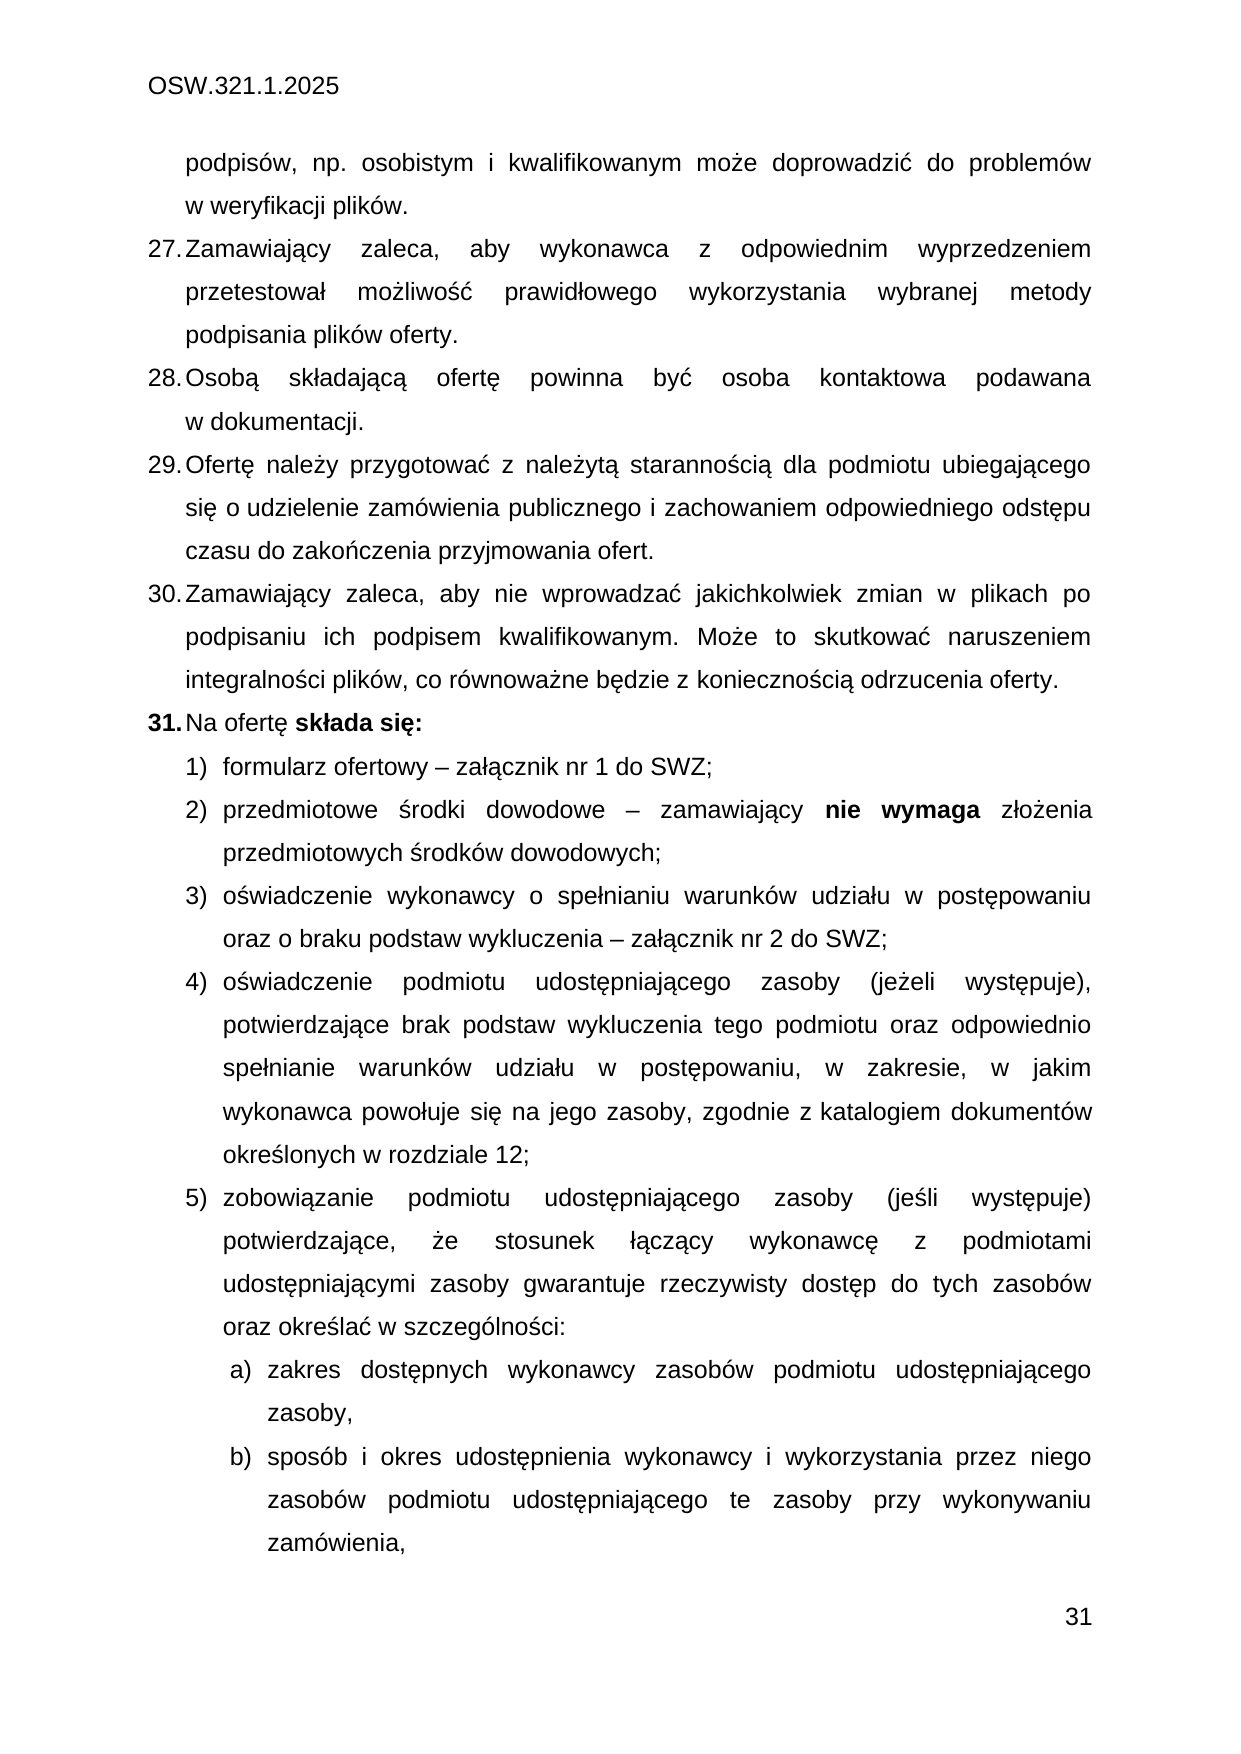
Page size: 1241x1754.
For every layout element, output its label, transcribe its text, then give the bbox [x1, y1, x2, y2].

list Zamawiający zaleca, aby wykonawca z odpowiednim wyprzedzeniem przetestował możliwość prawidłowego wykorzystania wybranej metody podpisania plików oferty. [148, 234, 1092, 349]
list Na ofertę składa się: [148, 708, 1092, 737]
list zakres dostępnych wykonawcy zasobów podmiotu udostępniającego zasoby, [229, 1355, 1092, 1427]
list Ofertę należy przygotować z należytą starannością dla podmiotu ubiegającego się o udzielenie zamówienia publicznego i zachowaniem odpowiedniego odstępu czasu do zakończenia przyjmowania ofert. [148, 449, 1092, 564]
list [148, 148, 1092, 219]
list Osobą składającą ofertę powinna być osoba kontaktowa podawana w dokumentacji. [148, 363, 1092, 435]
list sposób i okres udostępnienia wykonawcy i wykorzystania przez niego zasobów podmiotu udostępniającego te zasoby przy wykonywaniu zamówienia, [229, 1441, 1092, 1556]
list zobowiązanie podmiotu udostępniającego zasoby (jeśli występuje) potwierdzające, że stosunek łączący wykonawcę z podmiotami udostępniającymi zasoby gwarantuje rzeczywisty dostęp do tych zasobów oraz określać w szczególności: [185, 1183, 1092, 1341]
list oświadczenie wykonawcy o spełnianiu warunków udziału w postępowaniu oraz o braku podstaw wykluczenia – załącznik nr 2 do SWZ; [185, 881, 1092, 953]
list Zamawiający zaleca, aby nie wprowadzać jakichkolwiek zmian w plikach po podpisaniu ich podpisem kwalifikowanym. Może to skutkować naruszeniem integralności plików, co równoważne będzie z koniecznością odrzucenia oferty. [148, 579, 1092, 694]
list oświadczenie podmiotu udostępniającego zasoby (jeżeli występuje), potwierdzające brak podstaw wykluczenia tego podmiotu oraz odpowiednio spełnianie warunków udziału w postępowaniu, w zakresie, w jakim wykonawca powołuje się na jego zasoby, zgodnie z katalogiem dokumentów określonych w rozdziale 12; [185, 967, 1092, 1168]
list formularz ofertowy – załącznik nr 1 do SWZ; [185, 751, 1092, 780]
list przedmiotowe środki dowodowe – zamawiający nie wymaga złożenia przedmiotowych środków dowodowych; [185, 794, 1092, 866]
